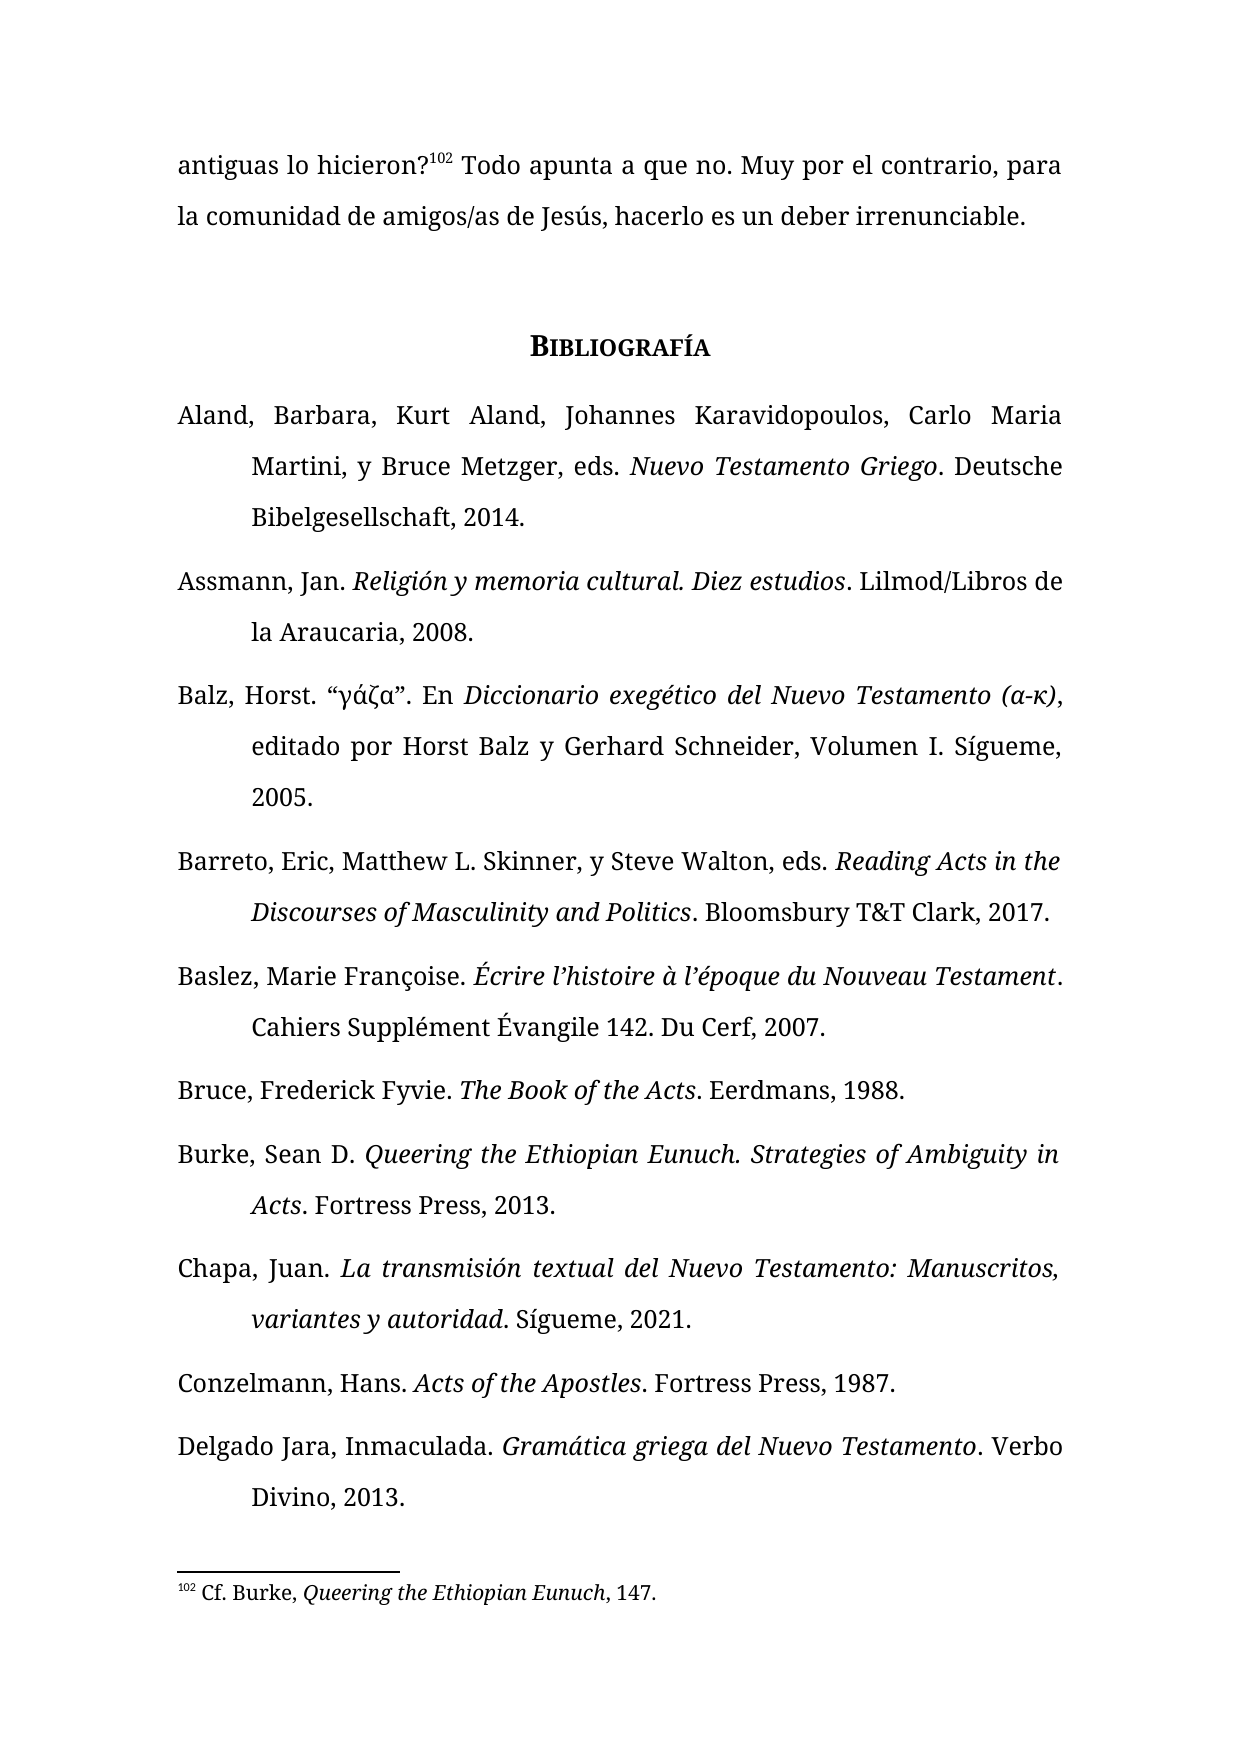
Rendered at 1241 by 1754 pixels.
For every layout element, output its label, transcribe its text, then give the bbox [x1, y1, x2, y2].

text Balz, Horst. “γάζα”. En Diccionario exegético del Nuevo Testamento (α-κ), editado por Horst Balz y Gerhard Schneider, Volumen I. Sígueme, 2005. [177, 678, 1063, 814]
text Barreto, Eric, Matthew L. Skinner, y Steve Walton, eds. Reading Acts in the Discourses of Masculinity and Politics. Bloomsbury T&T Clark, 2017. [177, 843, 1063, 929]
text Burke, Sean D. Queering the Ethiopian Eunuch. Strategies of Ambiguity in Acts. Fortress Press, 2013. [177, 1136, 1063, 1221]
text Conzelmann, Hans. Acts of the Apostles. Fortress Press, 1987. [177, 1365, 1063, 1399]
text Delgado Jara, Inmaculada. Gramática griega del Nuevo Testamento. Verbo Divino, 2013. [177, 1429, 1063, 1514]
text Assmann, Jan. Religión y memoria cultural. Diez estudios. Lilmod/Libros de la Araucaria, 2008. [177, 563, 1063, 648]
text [177, 148, 1063, 233]
text Baslez, Marie Françoise. Écrire l’histoire à l’époque du Nouveau Testament. Cahiers Supplément Évangile 142. Du Cerf, 2007. [177, 958, 1063, 1043]
text Bruce, Frederick Fyvie. The Book of the Acts. Eerdmans, 1988. [177, 1073, 1063, 1107]
text Aland, Barbara, Kurt Aland, Johannes Karavidopoulos, Carlo Maria Martini, y Bruce Metzger, eds. Nuevo Testamento Griego. Deutsche Bibelgesellschaft, 2014. [177, 398, 1063, 534]
text Chapa, Juan. La transmisión textual del Nuevo Testamento: Manuscritos, variantes y autoridad. Sígueme, 2021. [177, 1251, 1063, 1336]
text Bibliografía [177, 326, 1063, 365]
